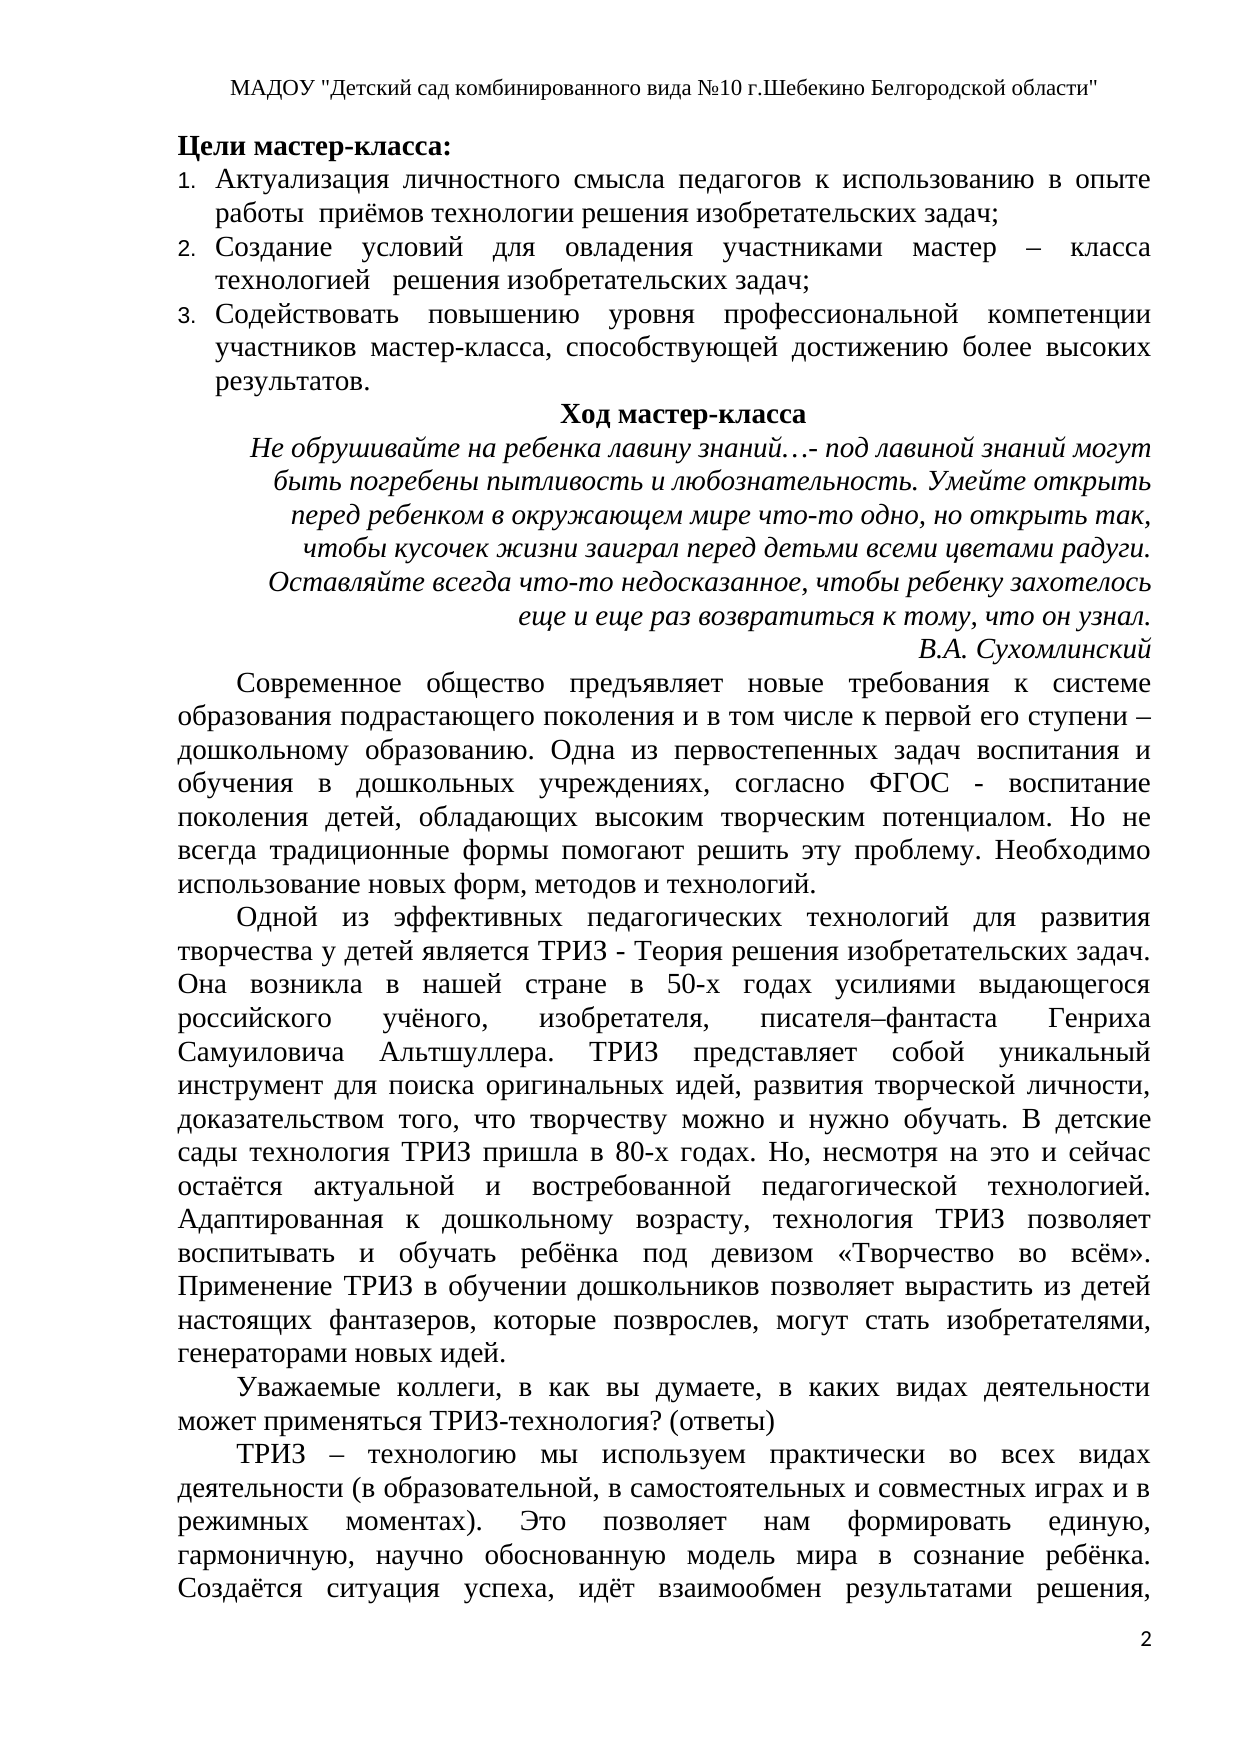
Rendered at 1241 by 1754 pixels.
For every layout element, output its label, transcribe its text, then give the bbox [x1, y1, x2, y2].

text Современное общество предъявляет новые требования к системе образования подрастающего поколения и в том числе к первой его ступени – дошкольному образованию. Одна из первостепенных задач воспитания и обучения в дошкольных учреждениях, согласно ФГОС - воспитание поколения детей, обладающих высоким творческим потенциалом. Но не всегда традиционные формы помогают решить эту проблему. Необходимо использование новых форм, методов и технологий. [177, 665, 1152, 899]
text Одной из эффективных педагогических технологий для развития творчества у детей является ТРИЗ - Теория решения изобретательских задач. Она возникла в нашей стране в 50-х годах усилиями выдающегося российского учёного, изобретателя, писателя–фантаста Генриха Самуиловича Альтшуллера. ТРИЗ представляет собой уникальный инструмент для поиска оригинальных идей, развития творческой личности, доказательством того, что творчеству можно и нужно обучать. В детские сады технология ТРИЗ пришла в 80-х годах. Но, несмотря на это и сейчас остаётся актуальной и востребованной педагогической технологией. Адаптированная к дошкольному возрасту, технология ТРИЗ позволяет воспитывать и обучать ребёнка под девизом «Творчество во всём». Применение ТРИЗ в обучении дошкольников позволяет вырастить из детей настоящих фантазеров, которые позврослев, могут стать изобретателями, генераторами новых идей. [177, 899, 1152, 1369]
text Ход мастер-класса [215, 396, 1152, 430]
list Содействовать повышению уровня профессиональной компетенции участников мастер-класса, способствующей достижению более высоких результатов. [177, 296, 1152, 396]
text Не обрушивайте на ребенка лавину знаний…- под лавиной знаний могут быть погребены пытливость и любознательность. Умейте открыть перед ребенком в окружающем мире что-то одно, но открыть так, чтобы кусочек жизни заиграл перед детьми всеми цветами радуги. Оставляйте всегда что-то недосказанное, чтобы ребенку захотелось еще и еще раз возвратиться к тому, что он узнал. [215, 430, 1152, 631]
text Уважаемые коллеги, в как вы думаете, в каких видах деятельности может применяться ТРИЗ-технология? (ответы) [177, 1369, 1152, 1436]
list Актуализация личностного смысла педагогов к использованию в опыте работы приёмов технологии решения изобретательских задач; [177, 162, 1152, 229]
list Создание условий для овладения участниками мастер – класса технологией решения изобретательских задач; [177, 229, 1152, 296]
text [177, 1436, 1152, 1604]
text Цели мастер-класса: [177, 128, 1152, 162]
text В.А. Сухомлинский [215, 631, 1152, 665]
